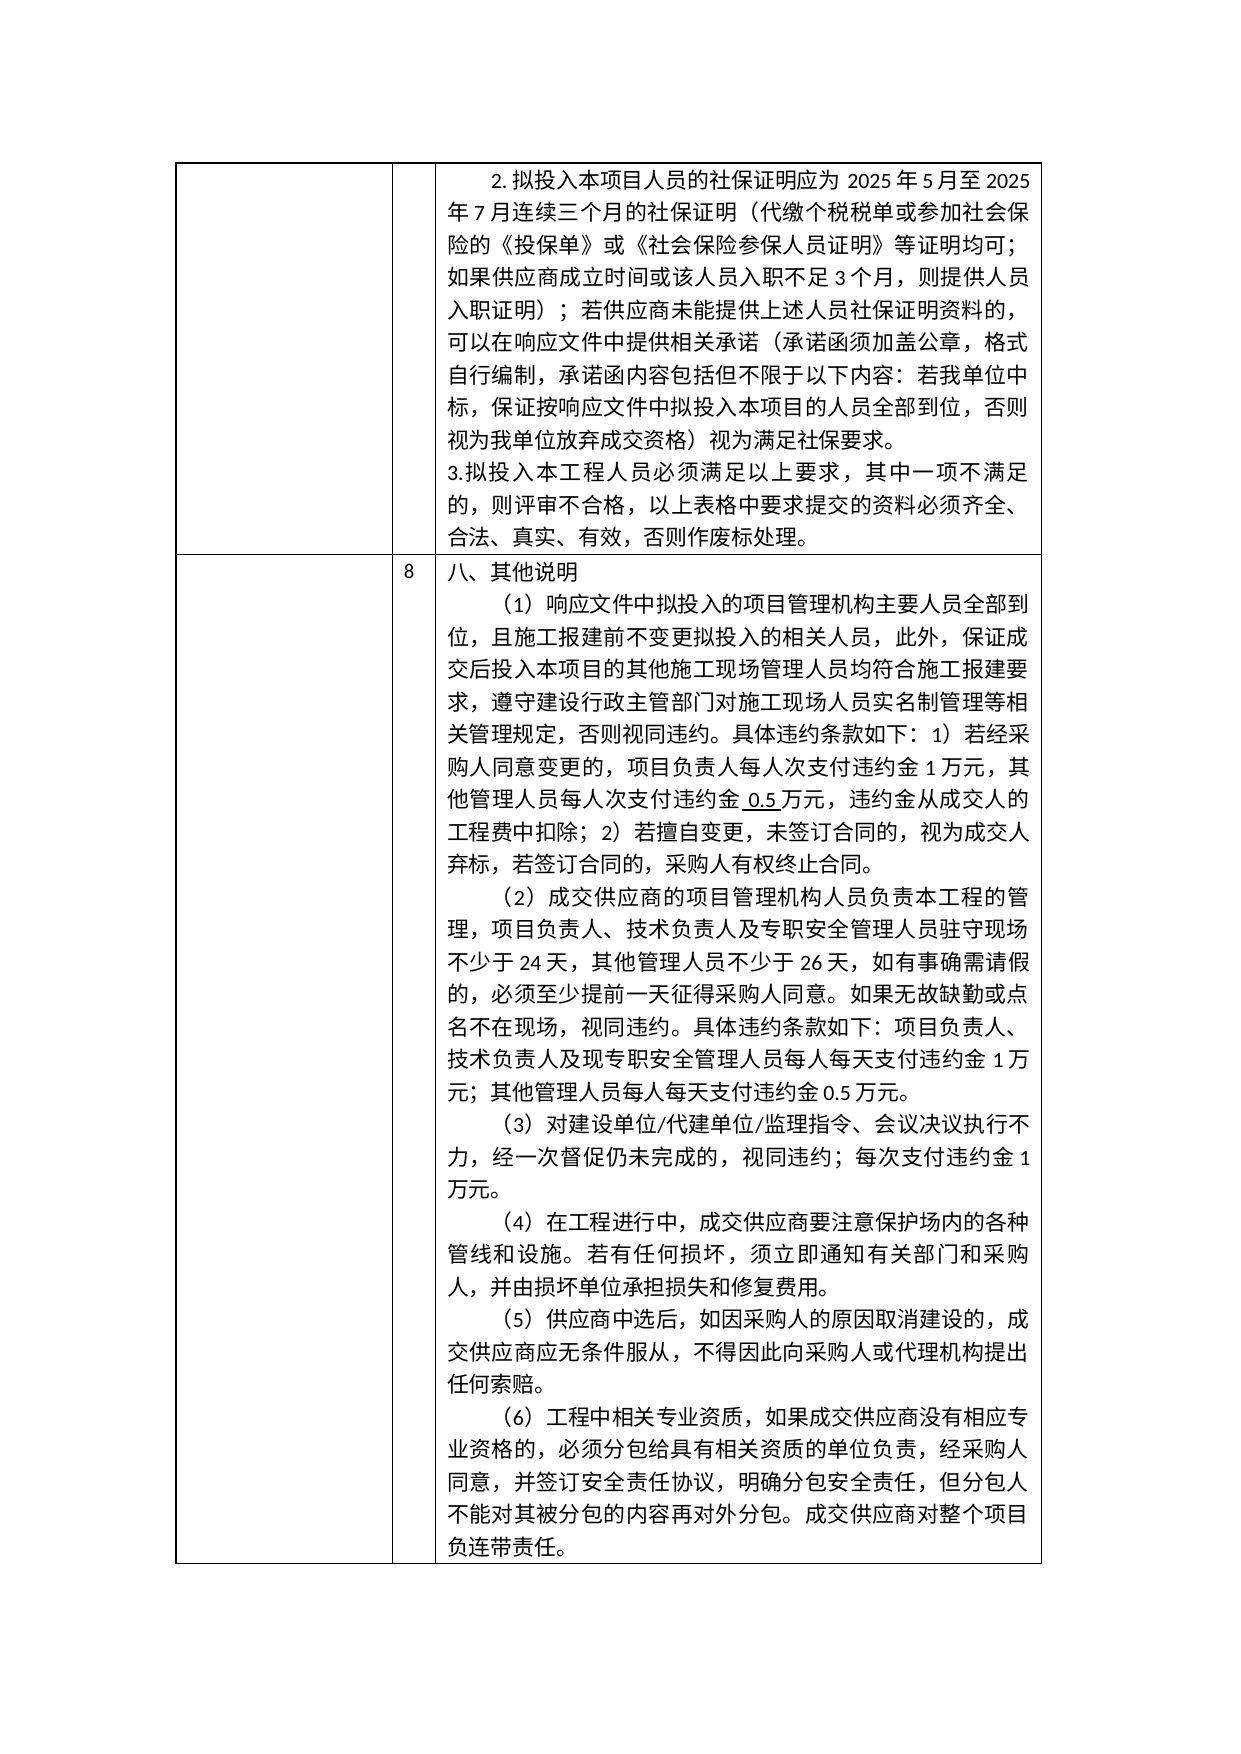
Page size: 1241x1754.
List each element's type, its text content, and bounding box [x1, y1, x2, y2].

table_cell ★ [177, 164, 392, 553]
table_cell 7 [393, 164, 435, 553]
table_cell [436, 164, 1041, 553]
table_cell 8 [393, 555, 435, 1563]
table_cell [436, 555, 1041, 1563]
table_cell [177, 555, 392, 1563]
